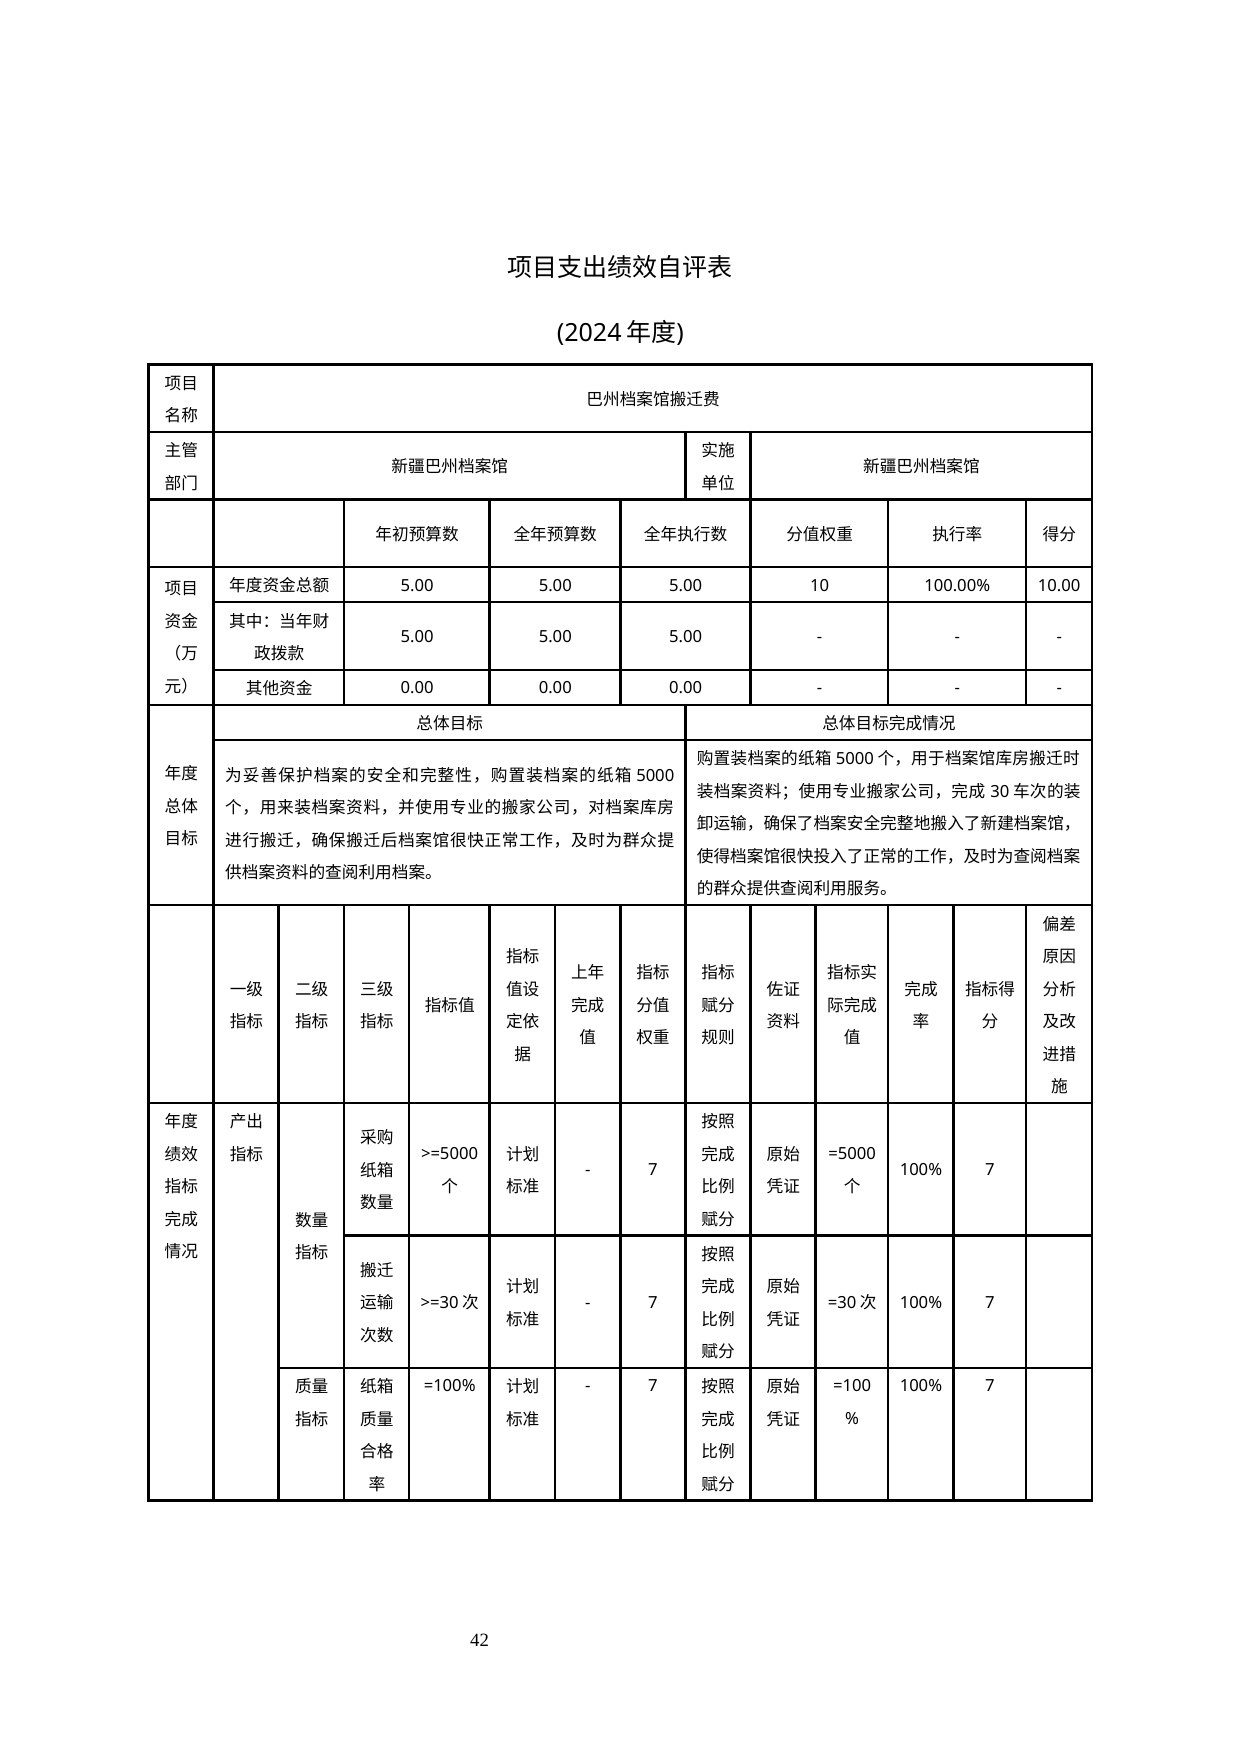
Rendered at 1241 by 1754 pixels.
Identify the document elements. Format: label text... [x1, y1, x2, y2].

table_cell [1027, 1104, 1091, 1234]
table_cell - [556, 1104, 619, 1234]
table_cell 原始凭证 [752, 1104, 814, 1234]
table_cell 指标值设定依据 [491, 906, 554, 1101]
table_cell 完成率 [889, 906, 952, 1101]
table_cell 计划标准 [491, 1104, 554, 1234]
table_cell - [556, 1369, 619, 1499]
table_cell 采购纸箱数量 [345, 1104, 408, 1234]
table_cell 新疆巴州档案馆 [752, 433, 1091, 498]
table_cell - [556, 1237, 619, 1367]
table_cell 主管部门 [150, 433, 212, 498]
table_cell [1027, 1369, 1091, 1499]
table_cell 指标得分 [955, 906, 1025, 1101]
table_cell [150, 906, 212, 1101]
table_cell 10 [752, 568, 887, 601]
table_cell 5.00 [491, 568, 619, 601]
table_cell =5000个 [817, 1104, 887, 1234]
table_cell 5.00 [622, 568, 749, 601]
table_cell 分值权重 [752, 501, 887, 566]
table_cell (2024年度) [148, 298, 1092, 363]
table_cell 100% [889, 1104, 952, 1234]
table_header 项目支出绩效自评表 [148, 233, 1092, 298]
table_cell 三级指标 [345, 906, 408, 1101]
table_cell 上年完成值 [556, 906, 619, 1101]
table_cell 偏差原因分析及改进措施 [1027, 906, 1091, 1101]
table_cell - [889, 603, 1025, 668]
table_cell 得分 [1027, 501, 1091, 566]
table_cell >=30次 [410, 1237, 488, 1367]
table_cell 总体目标 [215, 706, 684, 739]
table_cell =100% [410, 1369, 488, 1499]
table_cell >=5000个 [410, 1104, 488, 1234]
table_cell [150, 501, 212, 566]
table_cell 纸箱质量合格率 [345, 1369, 408, 1499]
table_cell 原始凭证 [752, 1369, 814, 1499]
table_cell 指标分值权重 [622, 906, 684, 1101]
table_cell 计划标准 [491, 1369, 554, 1499]
table_cell 5.00 [491, 603, 619, 668]
table_cell 7 [955, 1104, 1025, 1234]
table_cell 指标赋分规则 [687, 906, 749, 1101]
table_cell - [752, 603, 887, 668]
table_cell 100% [889, 1369, 952, 1499]
table_cell 质量指标 [280, 1369, 343, 1499]
table_cell 产出指标 [215, 1104, 277, 1499]
table_cell 5.00 [345, 568, 488, 601]
table_cell 佐证资料 [752, 906, 814, 1101]
table_cell 全年预算数 [491, 501, 619, 566]
table_cell =100% [817, 1369, 887, 1499]
table_cell 指标实际完成值 [817, 906, 887, 1101]
table_cell 5.00 [622, 603, 749, 668]
table_cell 年初预算数 [345, 501, 488, 566]
table_cell 7 [955, 1369, 1025, 1499]
table_cell 数量指标 [280, 1104, 343, 1367]
table_cell 搬迁运输次数 [345, 1237, 408, 1367]
table_cell - [752, 671, 887, 703]
table_cell 年度绩效指标完成情况 [150, 1104, 212, 1499]
table_cell 按照完成比例赋分 [687, 1104, 749, 1234]
table_cell 指标值 [410, 906, 488, 1101]
table_cell 二级指标 [280, 906, 343, 1101]
table_cell 原始凭证 [752, 1237, 814, 1367]
table_cell - [1027, 603, 1091, 668]
table_cell 计划标准 [491, 1237, 554, 1367]
table_cell 7 [622, 1104, 684, 1234]
table_cell 100.00% [889, 568, 1025, 601]
table_cell 年度资金总额 [215, 568, 343, 601]
table_cell 5.00 [345, 603, 488, 668]
table_cell 其中：当年财政拨款 [215, 603, 343, 668]
table_cell [215, 501, 343, 566]
table_cell 项目资金 （万元） [150, 568, 212, 703]
table_cell 年度总体目标 [150, 706, 212, 904]
table_cell [1027, 1237, 1091, 1367]
table_cell 为妥善保护档案的安全和完整性，购置装档案的纸箱5000个，用来装档案资料，并使用专业的搬家公司，对档案库房进行搬迁，确保搬迁后档案馆很快正常工作，及时为群众提供档案资料的查阅利用档案。 [215, 741, 684, 904]
table_cell 全年执行数 [622, 501, 749, 566]
table_cell 购置装档案的纸箱5000个，用于档案馆库房搬迁时装档案资料；使用专业搬家公司，完成30车次的装卸运输，确保了档案安全完整地搬入了新建档案馆，使得档案馆很快投入了正常的工作，及时为查阅档案的群众提供查阅利用服务。 [687, 741, 1091, 904]
table_cell 10.00 [1027, 568, 1091, 601]
table_cell 0.00 [622, 671, 749, 703]
table_cell 按照完成比例赋分 [687, 1369, 749, 1499]
table_cell 0.00 [345, 671, 488, 703]
table_cell 实施单位 [687, 433, 749, 498]
table_cell 0.00 [491, 671, 619, 703]
table_cell 总体目标完成情况 [687, 706, 1091, 739]
table_cell 项目名称 [150, 366, 212, 431]
table_cell 巴州档案馆搬迁费 [215, 366, 1091, 431]
table_cell 100% [889, 1237, 952, 1367]
table_cell 新疆巴州档案馆 [215, 433, 684, 498]
table_cell - [889, 671, 1025, 703]
table_cell - [1027, 671, 1091, 703]
table_cell =30次 [817, 1237, 887, 1367]
table_cell 7 [622, 1369, 684, 1499]
table_cell 其他资金 [215, 671, 343, 703]
table_cell 按照完成比例赋分 [687, 1237, 749, 1367]
table_cell 7 [955, 1237, 1025, 1367]
table_cell 7 [622, 1237, 684, 1367]
table_cell 一级指标 [215, 906, 277, 1101]
table_cell 执行率 [889, 501, 1025, 566]
